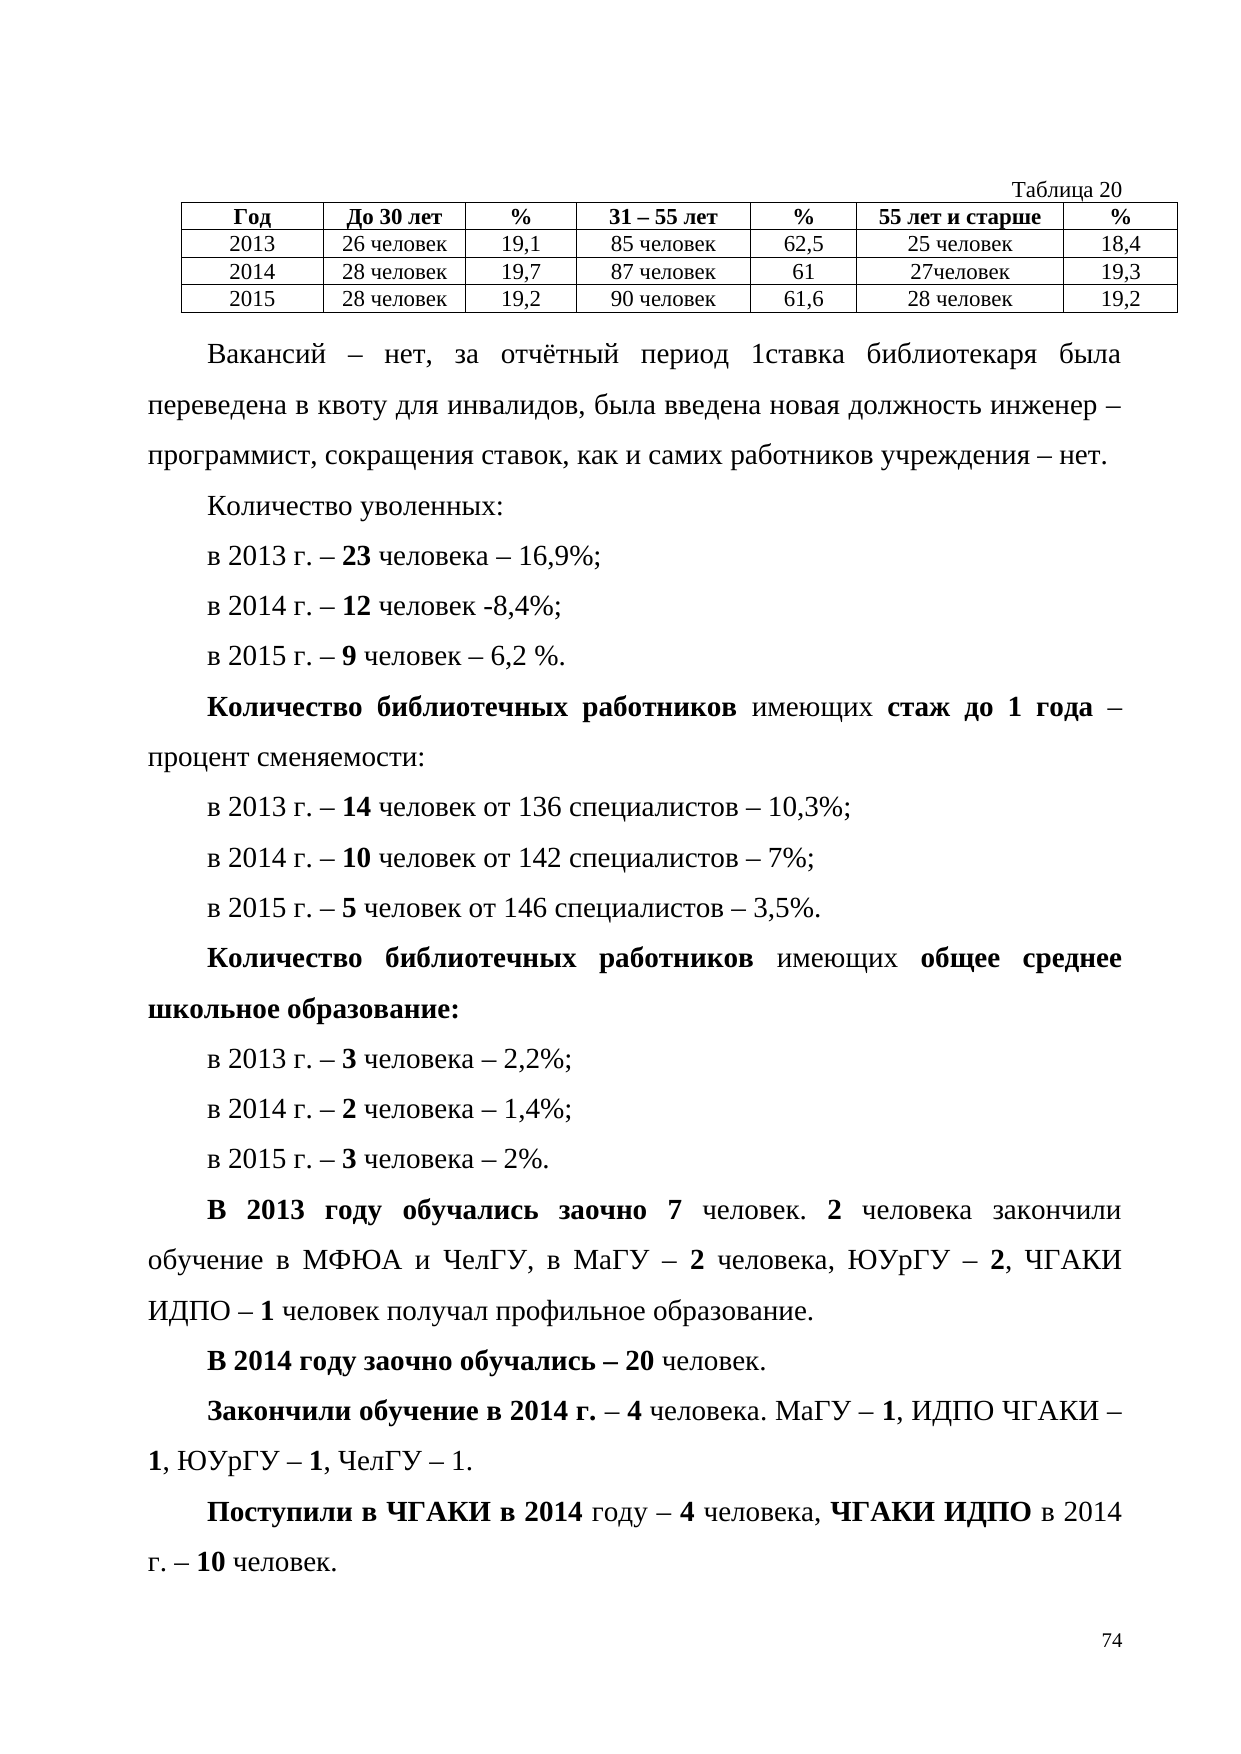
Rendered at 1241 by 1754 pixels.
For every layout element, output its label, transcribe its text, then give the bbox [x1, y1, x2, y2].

text в 2014 г. – 10 человек от 142 специалистов – 7%; [148, 840, 1122, 873]
text в 2014 г. – 2 человека – 1,4%; [148, 1091, 1122, 1125]
text в 2015 г. – 5 человек от 146 специалистов – 3,5%. [148, 890, 1122, 924]
table_cell 85 человек [577, 230, 750, 257]
text в 2015 г. – 9 человек – 6,2 %. [148, 638, 1122, 672]
text в 2013 г. – 14 человек от 136 специалистов – 10,3%; [148, 789, 1122, 823]
table_header 55 лет и старше [857, 203, 1063, 229]
table_cell 27человек [857, 258, 1063, 284]
table_cell 19,2 [1064, 285, 1177, 312]
table_cell 19,2 [466, 285, 576, 312]
table_cell 90 человек [577, 285, 750, 312]
table_cell 18,4 [1064, 230, 1177, 257]
table_cell 2014 [182, 258, 323, 284]
text Закончили обучение в 2014 г. – 4 человека. МаГУ – 1, ИДПО ЧГАКИ – 1, ЮУрГУ – 1, ЧелГУ – 1. [148, 1393, 1122, 1477]
table_cell 25 человек [857, 230, 1063, 257]
table_cell 28 человек [857, 285, 1063, 312]
text в 2014 г. – 12 человек -8,4%; [148, 588, 1122, 622]
table_header % [751, 203, 856, 229]
text в 2013 г. – 3 человека – 2,2%; [148, 1041, 1122, 1074]
table_cell 87 человек [577, 258, 750, 284]
table_cell 62,5 [751, 230, 856, 257]
table_header До 30 лет [324, 203, 465, 229]
text Вакансий – нет, за отчётный период 1ставка библиотекаря была переведена в квоту для инвалидов, была введена новая должность инженер – программист, сокращения ставок, как и самих работников учреждения – нет. [148, 337, 1122, 471]
table_cell 19,1 [466, 230, 576, 257]
text в 2015 г. – 3 человека – 2%. [148, 1142, 1122, 1175]
table_cell 28 человек [324, 258, 465, 284]
text Поступили в ЧГАКИ в 2014 году – 4 человека, ЧГАКИ ИДПО в 2014 г. – 10 человек. [148, 1494, 1122, 1578]
table_cell 61 [751, 258, 856, 284]
table_header % [466, 203, 576, 229]
text В 2014 году заочно обучались – 20 человек. [148, 1343, 1122, 1376]
text Количество библиотечных работников имеющих общее среднее школьное образование: [148, 940, 1122, 1024]
text Таблица 20 [148, 176, 1122, 202]
table_cell 26 человек [324, 230, 465, 257]
text Количество уволенных: [148, 488, 1122, 521]
table_header Год [182, 203, 323, 229]
table_header 31 – 55 лет [577, 203, 750, 229]
text в 2013 г. – 23 человека – 16,9%; [148, 538, 1122, 571]
table_cell 19,3 [1064, 258, 1177, 284]
table_cell 2015 [182, 285, 323, 312]
table_cell 28 человек [324, 285, 465, 312]
table_cell 2013 [182, 230, 323, 257]
text В 2013 году обучались заочно 7 человек. 2 человека закончили обучение в МФЮА и ЧелГУ, в МаГУ – 2 человека, ЮУрГУ – 2, ЧГАКИ ИДПО – 1 человек получал профильное образование. [148, 1192, 1122, 1326]
table_header % [1064, 203, 1177, 229]
table_cell 61,6 [751, 285, 856, 312]
text Количество библиотечных работников имеющих стаж до 1 года – процент сменяемости: [148, 689, 1122, 773]
table_cell 19,7 [466, 258, 576, 284]
